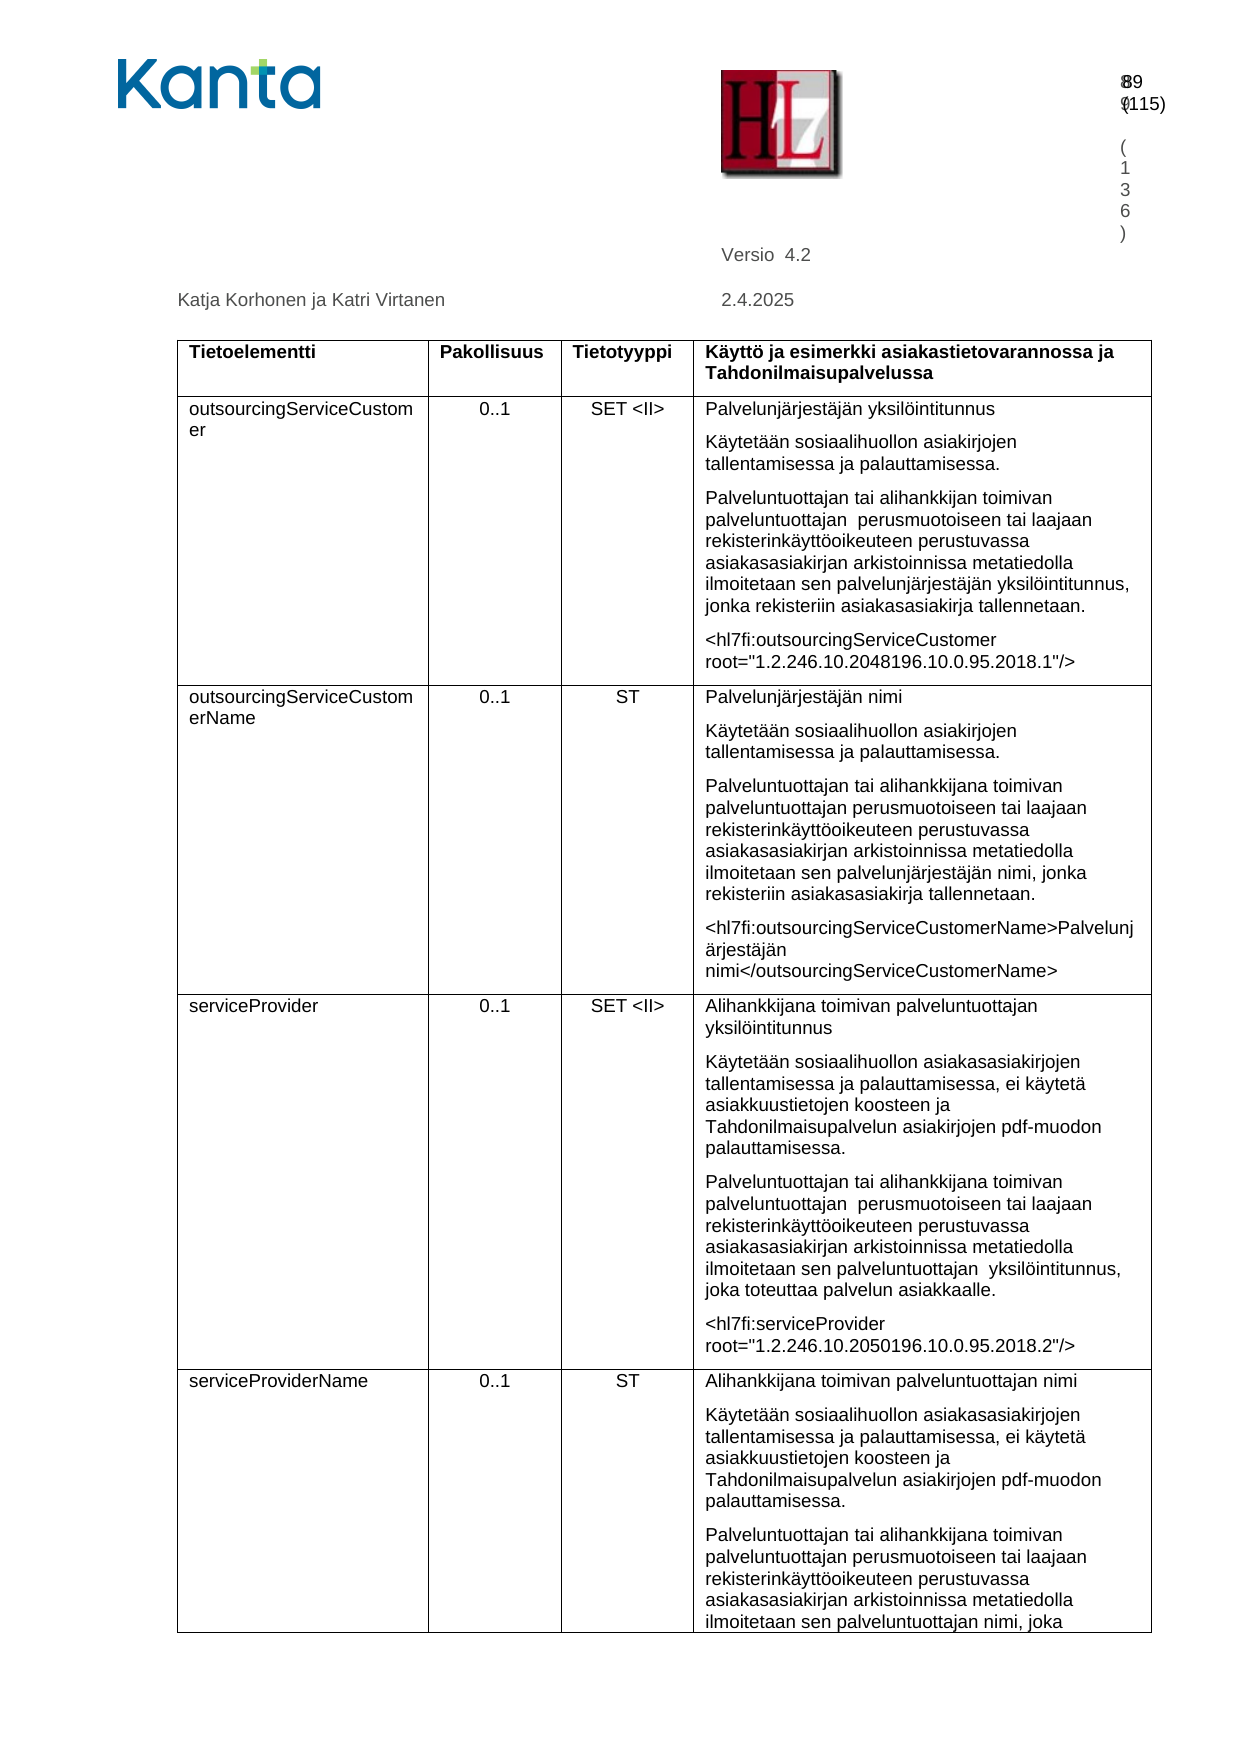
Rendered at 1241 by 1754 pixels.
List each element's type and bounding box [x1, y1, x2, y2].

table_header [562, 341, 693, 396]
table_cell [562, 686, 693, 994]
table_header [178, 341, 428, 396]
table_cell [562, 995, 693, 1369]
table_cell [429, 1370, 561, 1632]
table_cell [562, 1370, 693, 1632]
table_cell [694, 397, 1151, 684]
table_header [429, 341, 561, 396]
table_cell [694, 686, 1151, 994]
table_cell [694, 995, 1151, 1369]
picture [721, 70, 844, 179]
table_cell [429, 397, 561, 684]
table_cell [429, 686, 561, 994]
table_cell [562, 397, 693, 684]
picture [118, 59, 321, 109]
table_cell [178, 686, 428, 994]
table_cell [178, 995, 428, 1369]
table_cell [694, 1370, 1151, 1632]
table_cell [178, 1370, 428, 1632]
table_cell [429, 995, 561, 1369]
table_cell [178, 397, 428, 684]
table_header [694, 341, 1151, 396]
